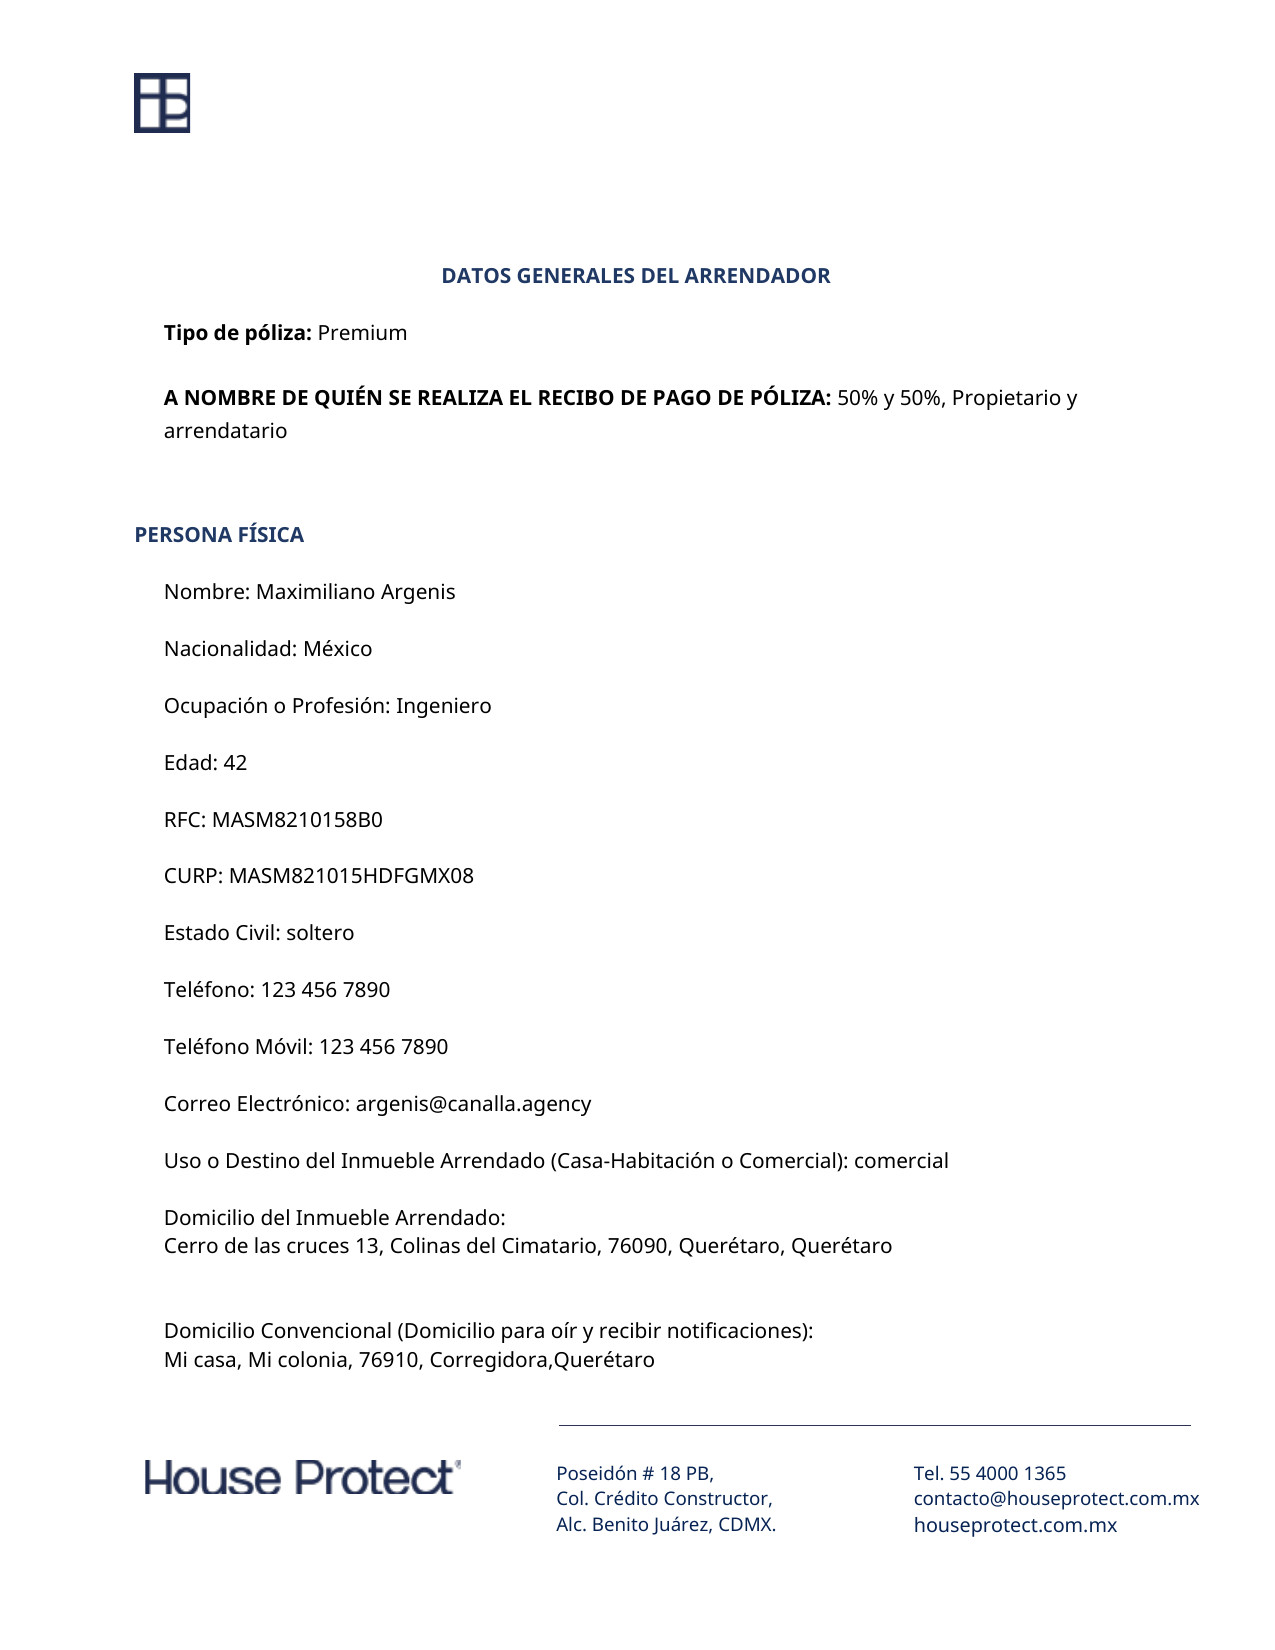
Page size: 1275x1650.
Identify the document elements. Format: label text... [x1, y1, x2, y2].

text Mi casa, Mi colonia, 76910, Corregidora, Querétaro [164, 1345, 1108, 1373]
text Nacionalidad: México [164, 634, 1108, 663]
text Tipo de póliza: Premium [134, 318, 1109, 347]
text Teléfono: 123 456 7890 [164, 975, 1108, 1004]
text Correo Electrónico: argenis@canalla.agency [164, 1089, 1108, 1118]
text DATOS GENERALES DEL ARRENDADOR [164, 261, 1108, 290]
text Domicilio del Inmueble Arrendado: [164, 1203, 1108, 1231]
text Edad: 42 [164, 748, 1108, 776]
text PERSONA FÍSICA [134, 520, 1108, 549]
text Uso o Destino del Inmueble Arrendado (Casa-Habitación o Comercial): comercial [164, 1146, 1108, 1174]
text CURP: MASM821015HDFGMX08 [164, 862, 1108, 890]
text RFC: MASM8210158B0 [164, 805, 1108, 833]
text Ocupación o Profesión: Ingeniero [164, 691, 1108, 719]
text Teléfono Móvil: 123 456 7890 [164, 1032, 1108, 1061]
text Nombre: Maximiliano Argenis [164, 577, 1108, 606]
text Cerro de las cruces 13, Colinas del Cimatario, 76090, Querétaro, Querétaro [164, 1231, 1108, 1260]
text Estado Civil: soltero [164, 918, 1108, 947]
text A NOMBRE DE QUIÉN SE REALIZA EL RECIBO DE PAGO DE PÓLIZA: 50% y 50%, Propietario y arrendatario [164, 383, 1109, 444]
text Domicilio Convencional (Domicilio para oír y recibir notificaciones): [164, 1317, 1108, 1345]
